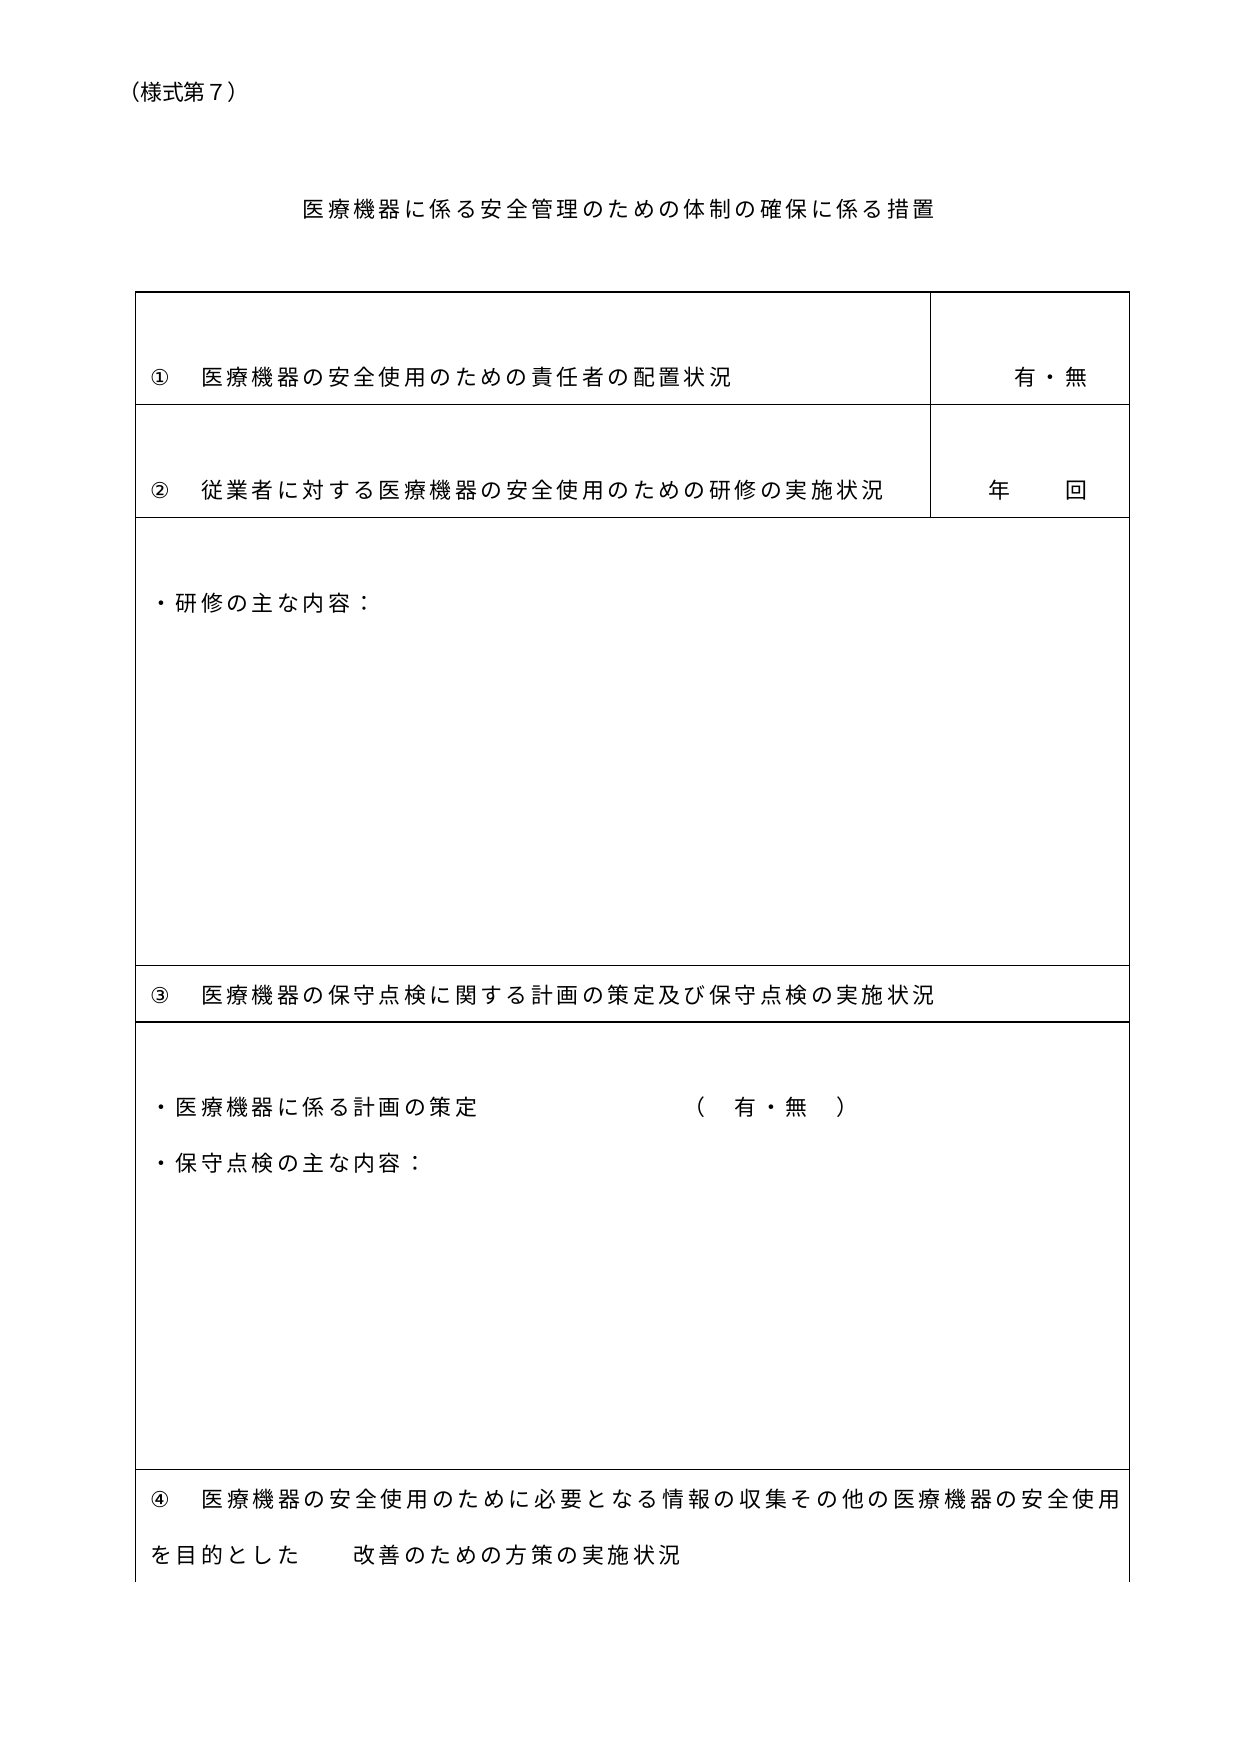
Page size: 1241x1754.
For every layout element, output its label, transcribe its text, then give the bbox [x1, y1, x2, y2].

table_header 有・無 [931, 293, 1129, 404]
table_cell 年 回 [931, 405, 1129, 517]
table_cell ④ 医療機器の安全使用のために必要となる情報の収集その他の医療機器の安全使用を目的とした 改善のための方策の実施状況 [136, 1470, 1129, 1582]
table_cell ・医療機器に係る計画の策定 （ 有・無 ） ・保守点検の主な内容： [136, 1023, 1129, 1469]
table_header ① 医療機器の安全使用のための責任者の配置状況 [136, 293, 930, 404]
text 医療機器に係る安全管理のための体制の確保に係る措置 [124, 180, 1116, 236]
table_cell ③ 医療機器の保守点検に関する計画の策定及び保守点検の実施状況 [136, 966, 1129, 1021]
table_cell ② 従業者に対する医療機器の安全使用のための研修の実施状況 [136, 405, 930, 517]
table_cell ・研修の主な内容： [136, 518, 1129, 964]
